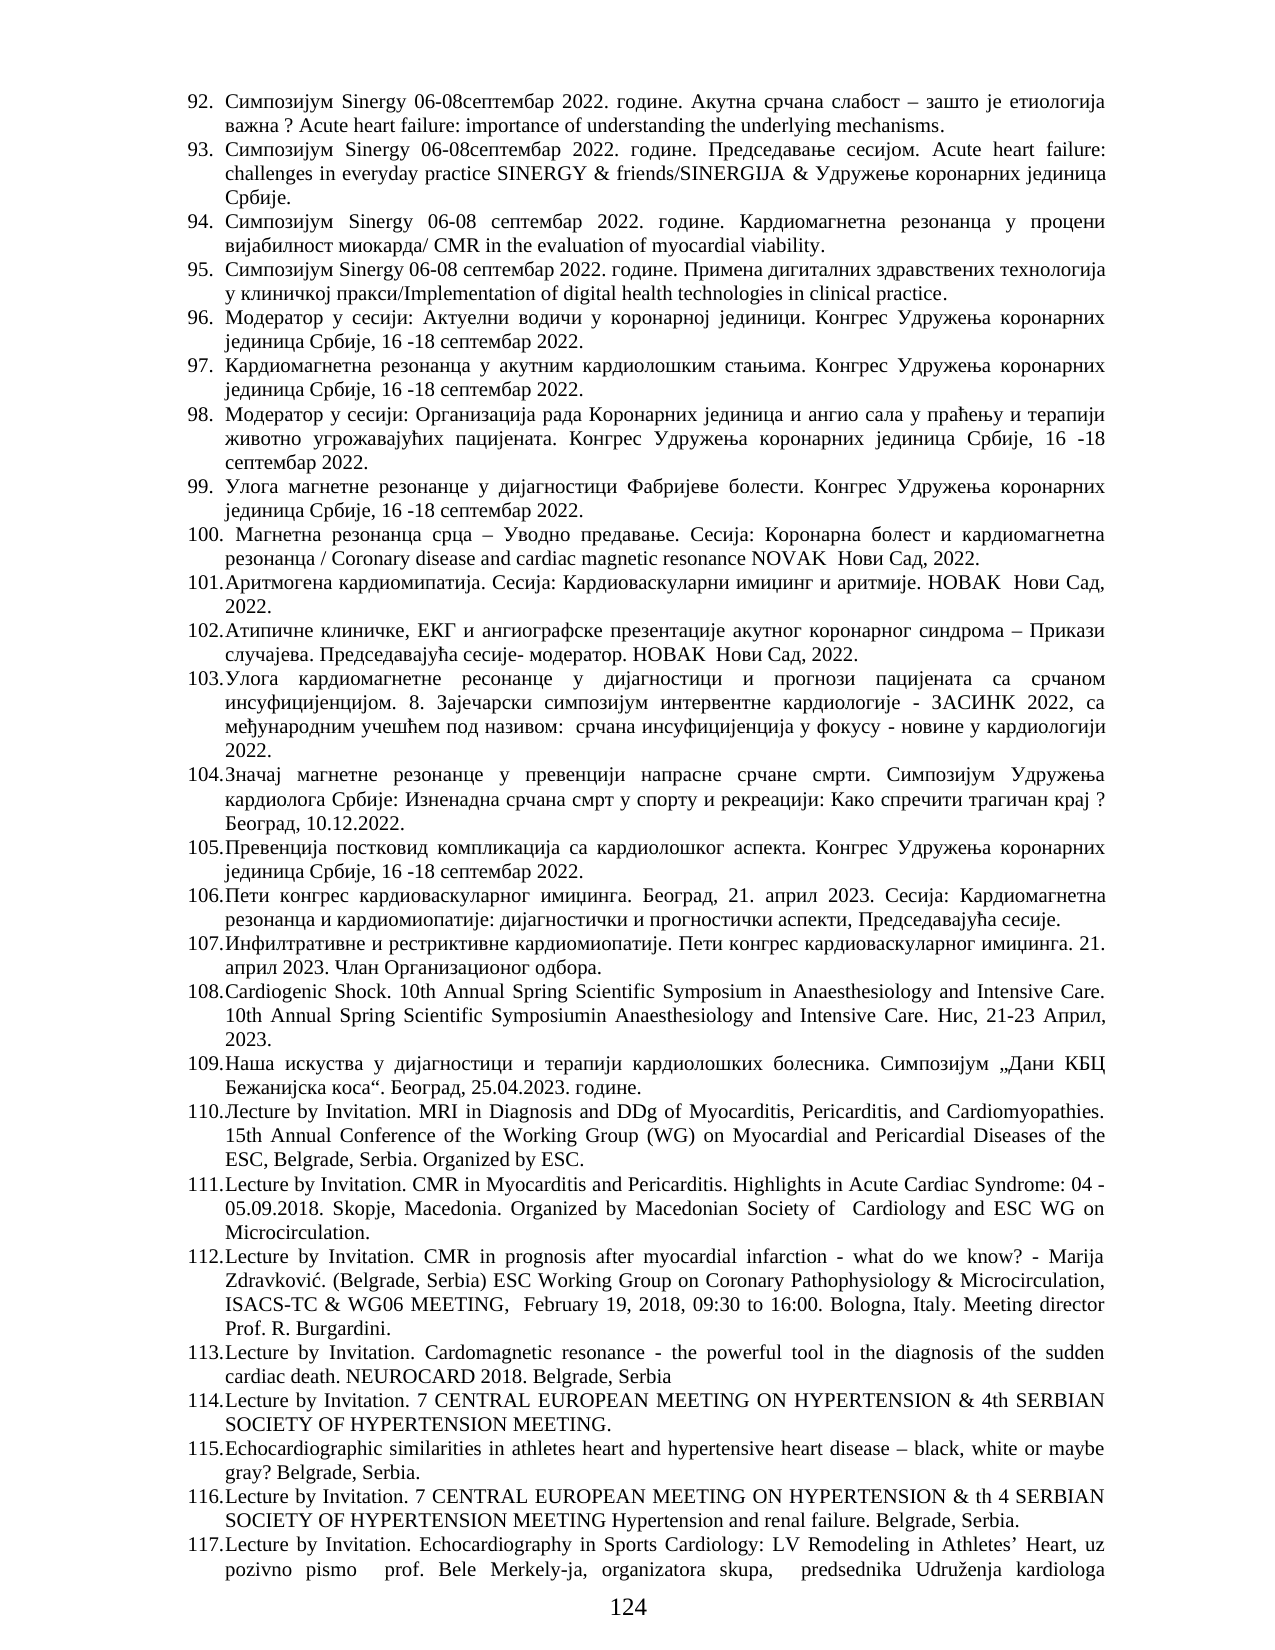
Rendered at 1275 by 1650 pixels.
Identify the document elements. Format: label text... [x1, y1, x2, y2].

list Наша искуства у дијагностици и терапији кардиолошких болесника. Симпозијум „Дани КБЦ Бежанијска коса“. Београд, 25.04.2023. године. [187, 1051, 1106, 1099]
list Атипичне клиничке, ЕКГ и ангиографске презентације акутног коронарног синдрома – Прикази случајева. Председавајућа сесије- модератор. НОВАК Нови Сад, 2022. [187, 618, 1106, 666]
list Симпозијум Sinergy 06-08 септембар 2022. године. Примена дигиталних здравствених технологија у клиничкој пракси/Implementation of digital health technologies in clinical practice. [187, 257, 1106, 305]
list Аритмогена кардиомипатија. Сесија: Кардиоваскуларни имиџинг и аритмије. НОВАК Нови Сад, 2022. [187, 570, 1106, 618]
list Симпозијум Sinergy 06-08 септембар 2022. године. Кардиомагнетна резонанца у процени вијабилност миокарда/ CMR in the evaluation of myocardial viability. [187, 209, 1106, 257]
list Инфилтративне и рестриктивне кардиомиопатије. Пети конгрес кардиоваскуларног имиџинга. 21. април 2023. Члан Организационог одбора. [187, 931, 1106, 979]
list Lecture by Invitation. 7 CENTRAL EUROPEAN MEETING ON HYPERTENSION & th 4 SERBIAN SOCIETY OF HYPERTENSION MEETING Hypertension and renal failure. Belgrade, Serbia. [187, 1484, 1106, 1532]
list Улога магнетне резонанце у дијагностици Фабријеве болести. Конгрес Удружења коронарних јединица Србије, 16 -18 септембар 2022. [187, 474, 1106, 522]
list Модератор у сесији: Актуелни водичи у коронарној јединици. Конгрес Удружења коронарних јединица Србије, 16 -18 септембар 2022. [187, 305, 1106, 353]
list Значај магнетне резонанце у превенцији напрасне срчане смрти. Симпозијум Удружења кардиолога Србије: Изненадна срчана смрт у спорту и рекреацији: Како спречити трагичан крај ? Београд, 10.12.2022. [187, 762, 1106, 834]
list Модератор у сесији: Организација рада Коронарних јединица и ангио сала у праћењу и терапији животно угрожавајућих пацијената. Конгрес Удружења коронарних јединица Србије, 16 -18 септембар 2022. [187, 401, 1106, 474]
list Lecture by Invitation. 7 CENTRAL EUROPEAN MEETING ON HYPERTENSION & 4th SERBIAN SOCIETY OF HYPERTENSION MEETING. [187, 1388, 1106, 1436]
list Улога кардиомагнетне ресонанце у дијагностици и прогнози пацијената са срчаном инсуфицијенцијом. 8. Зајечарски симпозијум интервентне кардиологије - ЗАСИНК 2022, са међунaродним учешћем под називом: срчана инсуфицијенција у фокусу - новине у кардиологији 2022. [187, 666, 1106, 762]
list Кардиомагнетна резонанца у акутним кардиолошким стањима. Конгрес Удружења коронарних јединица Србије, 16 -18 септембар 2022. [187, 353, 1106, 401]
list Lecture by Invitation. CMR in Myocarditis and Pericarditis. Highlights in Acute Cardiac Syndrome: 04 - 05.09.2018. Skopje, Macedonia. Organized by Macedonian Society of Cardiology and ESC WG on Microcirculation. [187, 1171, 1106, 1244]
list Симпозијум Sinergy 06-08септембар 2022. године. Председавање сесијом. Acute heart failure: challenges in everyday practice SINERGY & friends/SINERGIJA & Удружење коронарних јединица Србије. [187, 137, 1106, 209]
list Lecture by Invitation. CMR in prognosis after myocardial infarction - what do we know? - Marija Zdravković. (Belgrade, Serbia) ESC Working Group on Coronary Pathophysiology & Microcirculation, ISACS-TC & WG06 MEETING, February 19, 2018, 09:30 to 16:00. Bologna, Italy. Meeting director Prof. R. Burgardini. [187, 1244, 1106, 1340]
list Превенција постковид компликација са кардиолошког аспекта. Конгрес Удружења коронарних јединица Србије, 16 -18 септембар 2022. [187, 834, 1106, 883]
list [187, 1532, 1106, 1581]
list Echocardiographic similarities in athletes heart and hypertensive heart disease – black, white or maybe gray? Belgrade, Serbia. [187, 1436, 1106, 1484]
list Лecture by Invitation. MRI in Diagnosis and DDg of Myocarditis, Pericarditis, and Cardiomyopathies. 15th Annual Conference of the Working Group (WG) on Myocardial and Pericardial Diseases of the ESC, Belgrade, Serbia. Organized by ESC. [187, 1099, 1106, 1171]
list Магнетна резонанца срца – Уводно предавање. Сесија: Коронарна болест и кардиомагнетна резонанца / Coronary disease and cardiac magnetic resonance NOVAK Нови Сад, 2022. [187, 522, 1106, 570]
list Cardiogenic Shock. 10th Annual Spring Scientific Symposium in Anaesthesiology and Intensive Care. 10th Annual Spring Scientific Symposiumin Anaesthesiology and Intensive Care. Нис, 21-23 Април, 2023. [187, 979, 1106, 1051]
list Симпозијум Sinergy 06-08септембар 2022. године. Акутна срчана слабост – зашто је етиологија важна ? Acute heart failure: importance of understanding the underlying mechanisms. [187, 89, 1106, 137]
list Пети конгрес кардиоваскуларног имиџинга. Београд, 21. април 2023. Сесија: Кардиомагнетна резонанца и кардиомиопатије: дијагностички и прогностички аспекти, Председавајућа сесије. [187, 883, 1106, 931]
list Lecture by Invitation. Cardomagnetic resonance - the powerful tool in the diagnosis of the sudden cardiac death. NEUROCARD 2018. Belgrade, Serbia [187, 1340, 1106, 1388]
